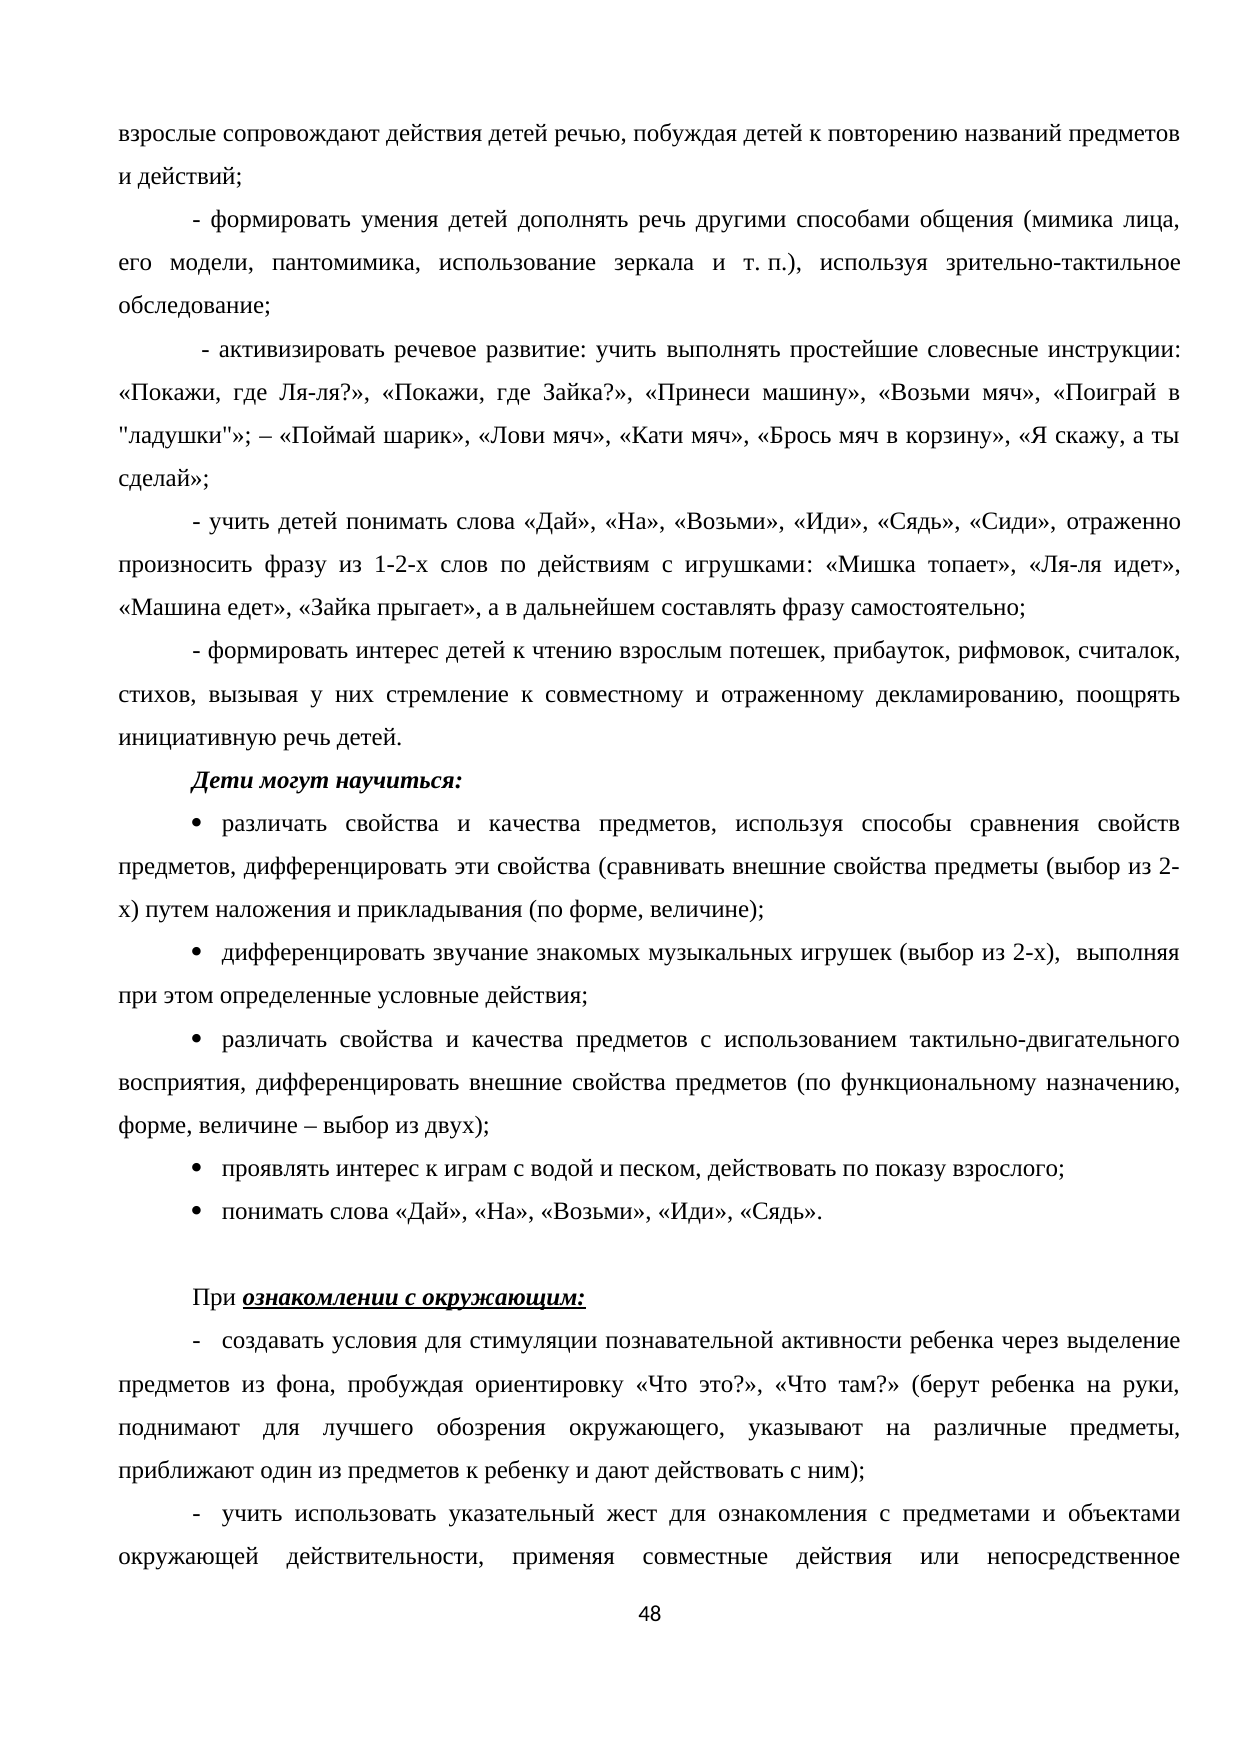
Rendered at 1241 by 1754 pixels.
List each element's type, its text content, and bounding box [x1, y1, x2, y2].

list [118, 1498, 1181, 1570]
list различать свойства и качества предметов с использованием тактильно-двигательного восприятия, дифференцировать внешние свойства предметов (по функциональному назначению, форме, величине – выбор из двух); [118, 1024, 1181, 1139]
list создавать условия для стимуляции познавательной активности ребенка через выделение предметов из фона, пробуждая ориентировку «Что это?», «Что там?» (берут ребенка на руки, поднимают для лучшего обозрения окружающего, указывают на различные предметы, приближают один из предметов к ребенку и дают действовать с ним); [118, 1326, 1181, 1484]
text - формировать интерес детей к чтению взрослым потешек, прибауток, рифмовок, считалок, стихов, вызывая у них стремление к совместному и отраженному декламированию, поощрять инициативную речь детей. [118, 636, 1181, 751]
text - формировать умения детей дополнять речь другими способами общения (мимика лица, его модели, пантомимика, использование зеркала и т. п.), используя зрительно-тактильное обследование; [118, 204, 1181, 319]
list дифференцировать звучание знакомых музыкальных игрушек (выбор из 2-х), выполняя при этом определенные условные действия; [118, 937, 1181, 1009]
text - учить детей понимать слова «Дай», «На», «Возьми», «Иди», «Сядь», «Сиди», отраженно произносить фразу из 1-2-х слов по действиям с игрушками: «Мишка топает», «Ля-ля идет», «Машина едет», «Зайка прыгает», а в дальнейшем составлять фразу самостоятельно; [118, 506, 1181, 621]
text При ознакомлении с окружающим: [118, 1282, 1181, 1311]
list понимать слова «Дай», «На», «Возьми», «Иди», «Сядь». [118, 1196, 1181, 1225]
list различать свойства и качества предметов, используя способы сравнения свойств предметов, дифференцировать эти свойства (сравнивать внешние свойства предметы (выбор из 2-х) путем наложения и прикладывания (по форме, величине); [118, 808, 1181, 923]
text Дети могут научиться: [118, 765, 1181, 794]
list проявлять интерес к играм с водой и песком, действовать по показу взрослого; [118, 1153, 1181, 1182]
text - активизировать речевое развитие: учить выполнять простейшие словесные инструкции: «Покажи, где Ля-ля?», «Покажи, где Зайка?», «Принеси машину», «Возьми мяч», «Поиграй в "ладушки"»; – «Поймай шарик», «Лови мяч», «Кати мяч», «Брось мяч в корзину», «Я скажу, а ты сделай»; [118, 334, 1181, 492]
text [118, 118, 1181, 190]
